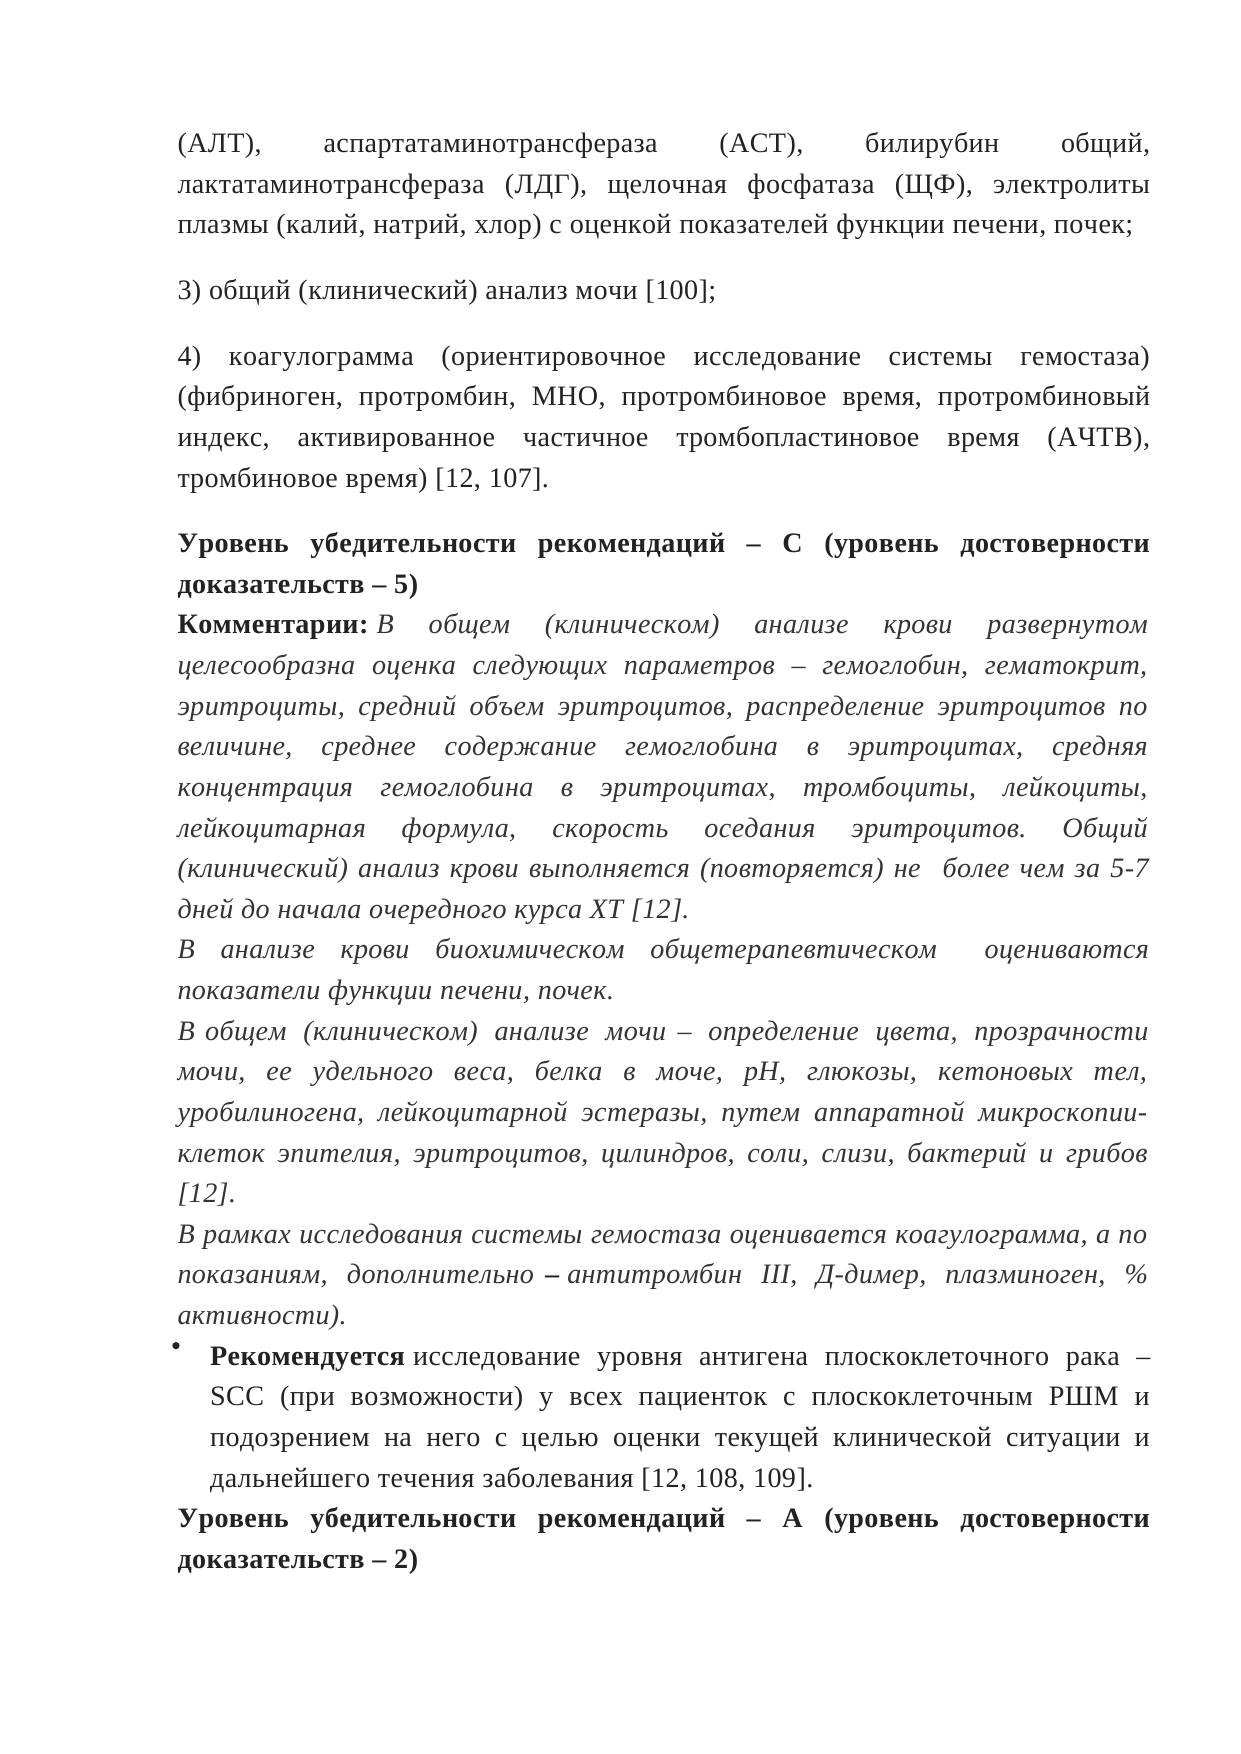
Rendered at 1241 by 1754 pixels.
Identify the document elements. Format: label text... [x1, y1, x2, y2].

text Уровень убедительности рекомендаций – C (уровень достоверности доказательств – 5) [177, 518, 1152, 599]
text В рамках исследования системы гемостаза оценивается коагулограмма, а по показаниям, дополнительно – антитромбин III, Д-димер, плазминоген, % активности). [177, 1209, 1152, 1331]
text Уровень убедительности рекомендаций – А (уровень достоверности доказательств – 2) [177, 1493, 1152, 1574]
text В общем (клиническом) анализе мочи – определение цвета, прозрачности мочи, ее удельного веса, белка в моче, pH, глюкозы, кетоновых тел, уробилиногена, лейкоцитарной эстеразы, путем аппаратной микроскопии-клеток эпителия, эритроцитов, цилиндров, соли, слизи, бактерий и грибов [12]. [177, 1006, 1152, 1209]
list Рекомендуется исследование уровня антигена плоскоклеточного рака – SCC (при возможности) у всех пациенток с плоскоклеточным РШМ и подозрением на него с целью оценки текущей клинической ситуации и дальнейшего течения заболевания [12, 108, 109]. [172, 1331, 1152, 1493]
text 3) общий (клинический) анализ мочи [100]; [177, 265, 1152, 306]
text В анализе крови биохимическом общетерапевтическом оцениваются показатели функции печени, почек. [177, 924, 1152, 1006]
text 4) коагулограмма (ориентировочное исследование системы гемостаза) (фибриноген, протромбин, МНО, протромбиновое время, протромбиновый индекс, активированное частичное тромбопластиновое время (АЧТВ), тромбиновое время) [12, 107]. [177, 331, 1152, 493]
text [177, 118, 1152, 240]
text Комментарии: В общем (клиническом) анализе крови развернутом целесообразна оценка следующих параметров – гемоглобин, гематокрит, эритроциты, средний объем эритроцитов, распределение эритроцитов по величине, среднее содержание гемоглобина в эритроцитах, средняя концентрация гемоглобина в эритроцитах, тромбоциты, лейкоциты, лейкоцитарная формула, скорость оседания эритроцитов. Общий (клинический) анализ крови выполняется (повторяется) не более чем за 5-7 дней до начала очередного курса ХТ [12]. [177, 599, 1152, 924]
